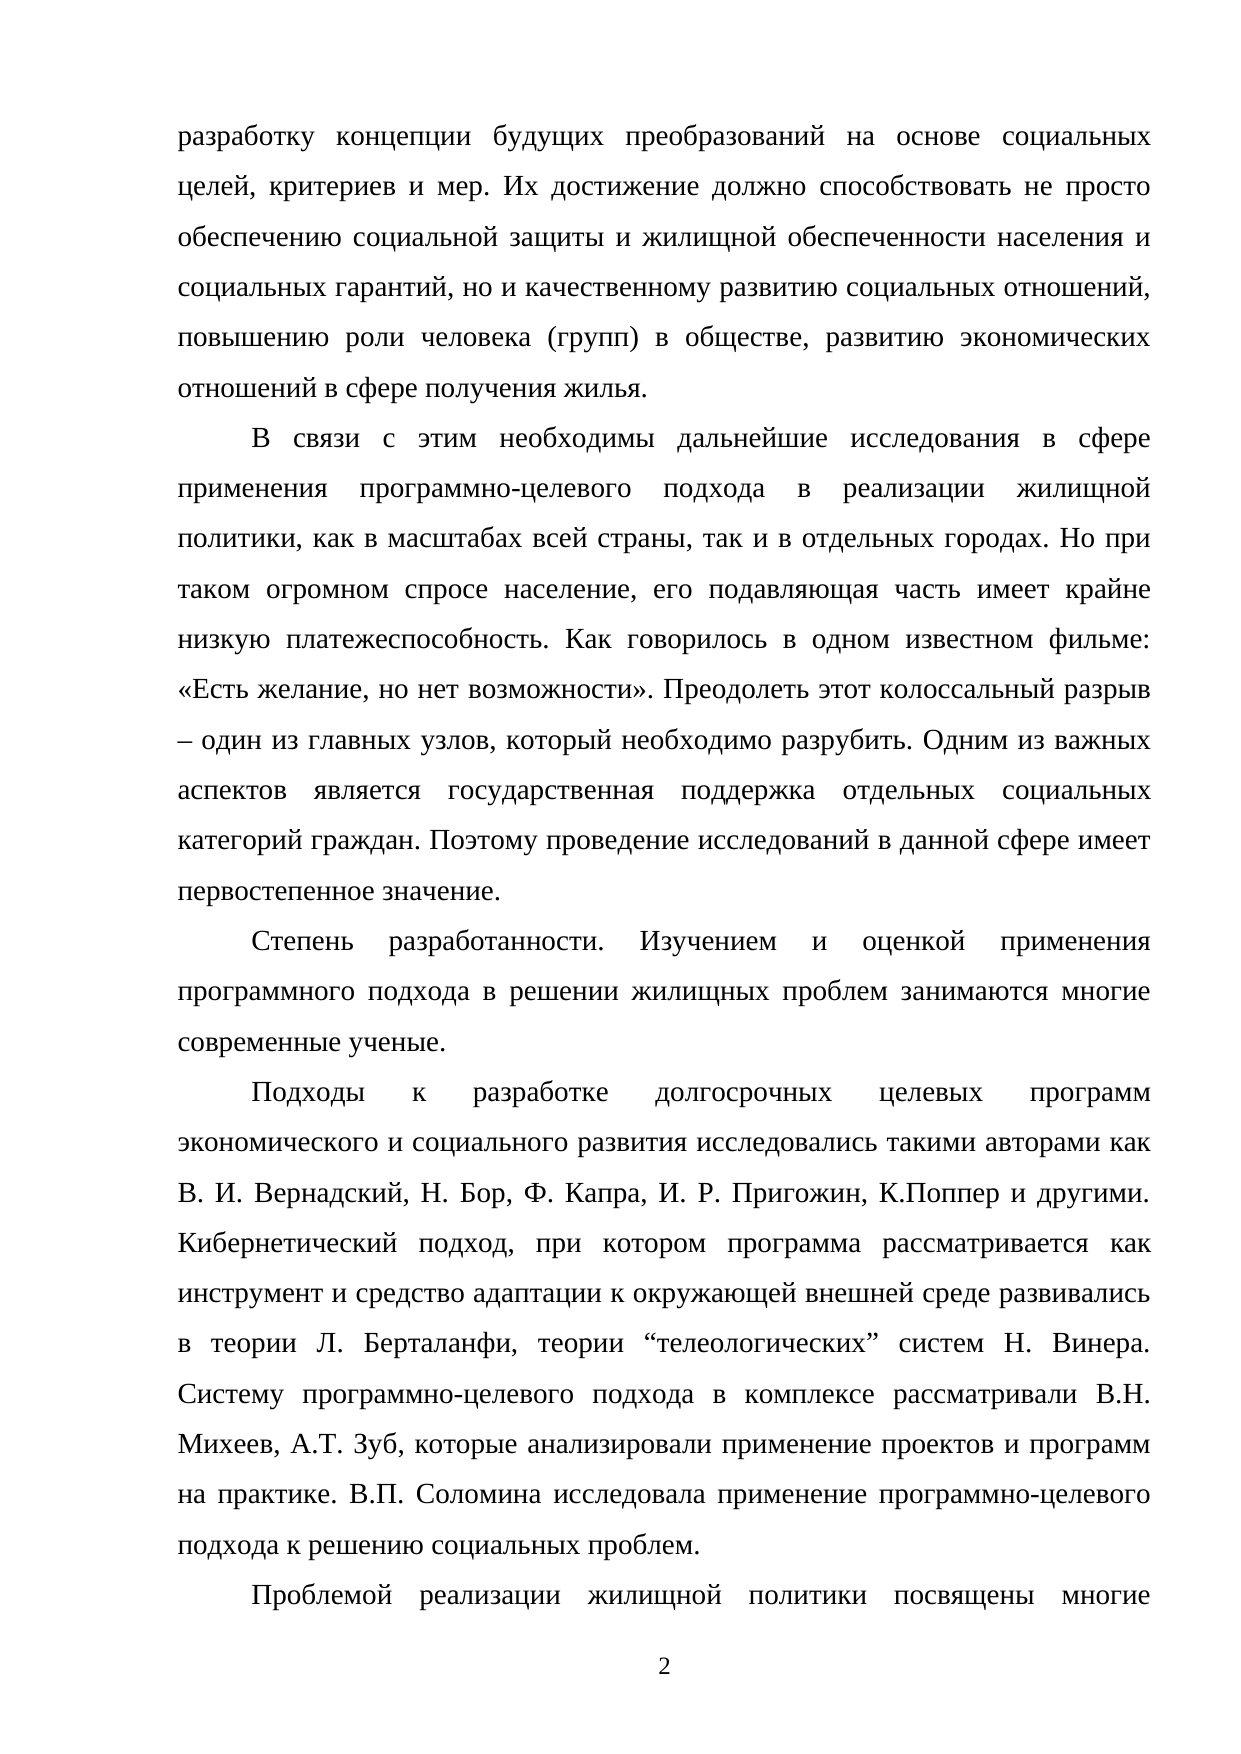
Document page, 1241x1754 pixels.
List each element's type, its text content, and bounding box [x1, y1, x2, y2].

text Степень разработанности. Изучением и оценкой применения программного подхода в решении жилищных проблем занимаются многие современные ученые. [177, 923, 1152, 1057]
text Подходы к разработке долгосрочных целевых программ экономического и социального развития исследовались такими авторами как В. И. Вернадский, Н. Бор, Ф. Капра, И. Р. Пригожин, К.Поппер и другими. Кибернетический подход, при котором программа рассматривается как инструмент и средство адаптации к окружающей внешней среде развивались в теории Л. Берталанфи, теории “телеологических” систем Н. Винера. Систему программно-целевого подхода в комплексе рассматривали В.Н. Михеев, А.Т. Зуб, которые анализировали применение проектов и программ на практике. В.П. Соломина исследовала применение программно-целевого подхода к решению социальных проблем. [177, 1074, 1152, 1560]
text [177, 118, 1152, 403]
text В связи с этим необходимы дальнейшие исследования в сфере применения программно-целевого подхода в реализации жилищной политики, как в масштабах всей страны, так и в отдельных городах. Но при таком огромном спросе население, его подавляющая часть имеет крайне низкую платежеспособность. Как говорилось в одном известном фильме: «Есть желание, но нет возможности». Преодолеть этот колоссальный разрыв – один из главных узлов, который необходимо разрубить. Одним из важных аспектов является государственная поддержка отдельных социальных категорий граждан. Поэтому проведение исследований в данной сфере имеет первостепенное значение. [177, 420, 1152, 906]
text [177, 1577, 1152, 1611]
